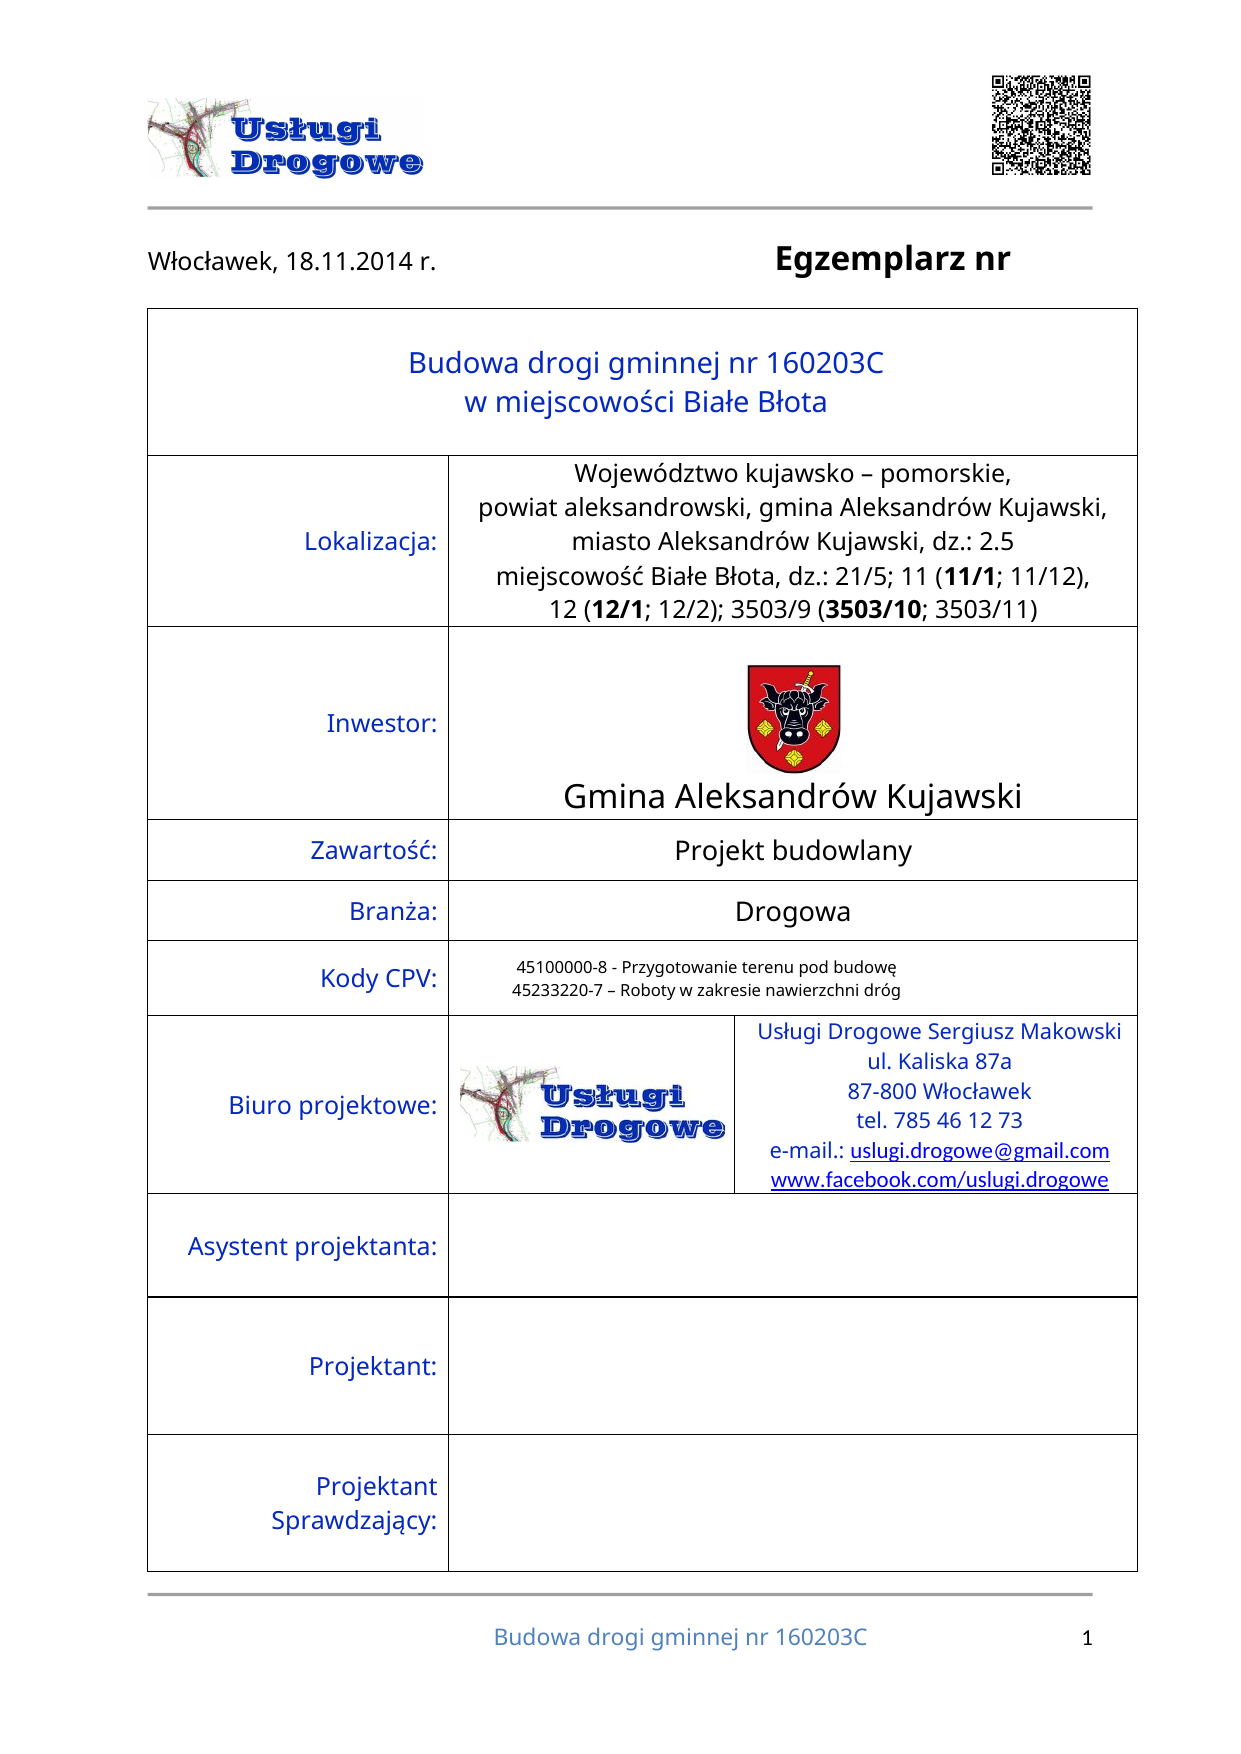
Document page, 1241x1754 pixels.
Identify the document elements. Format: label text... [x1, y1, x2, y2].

table_cell [449, 1298, 1137, 1434]
table_cell Projekt budowlany [449, 820, 1137, 879]
table_cell Inwestor: [148, 627, 448, 819]
table_cell Projektant: [148, 1298, 448, 1434]
table_cell Kody CPV: [148, 941, 448, 1015]
table_cell Projektant Sprawdzający: [148, 1435, 448, 1571]
table_cell [449, 1016, 734, 1193]
table_cell Lokalizacja: [148, 456, 448, 626]
picture [746, 664, 841, 774]
table_cell Biuro projektowe: [148, 1016, 448, 1193]
picture [147, 98, 424, 179]
table_cell [449, 1435, 1137, 1571]
table_cell Asystent projektanta: [148, 1194, 448, 1296]
picture [460, 1066, 726, 1143]
table_header Budowa drogi gminnej nr 160203C w miejscowości Białe Błota [148, 309, 1137, 455]
table_cell Województwo kujawsko – pomorskie, powiat aleksandrowski, gmina Aleksandrów Kujawski, miasto Aleksandrów Kujawski, dz.: 2.5 miejscowość Białe Błota, dz.: 21/5; 11 (11/1; 11/12), 12 (12/1; 12/2); 3503/9 (3503/10; 3503/11) [449, 456, 1137, 626]
table_cell 45100000-8 - Przygotowanie terenu pod budowę 45233220-7 – Roboty w zakresie nawierzchni dróg [449, 941, 1137, 1015]
table_cell Drogowa [449, 881, 1137, 940]
table_cell Gmina Aleksandrów Kujawski [449, 627, 1137, 819]
text Włocławek, 18.11.2014 r. Egzemplarz nr [148, 234, 1093, 280]
table_cell Branża: [148, 881, 448, 940]
table_cell Usługi Drogowe Sergiusz Makowski ul. Kaliska 87a 87-800 Włocławek tel. 785 46 12 73 e-mail.: uslugi.drogowe@gmail.com www.facebook.com/uslugi.drogowe [735, 1016, 1137, 1193]
table_cell [449, 1194, 1137, 1296]
picture [990, 73, 1093, 179]
table_cell Zawartość: [148, 820, 448, 879]
